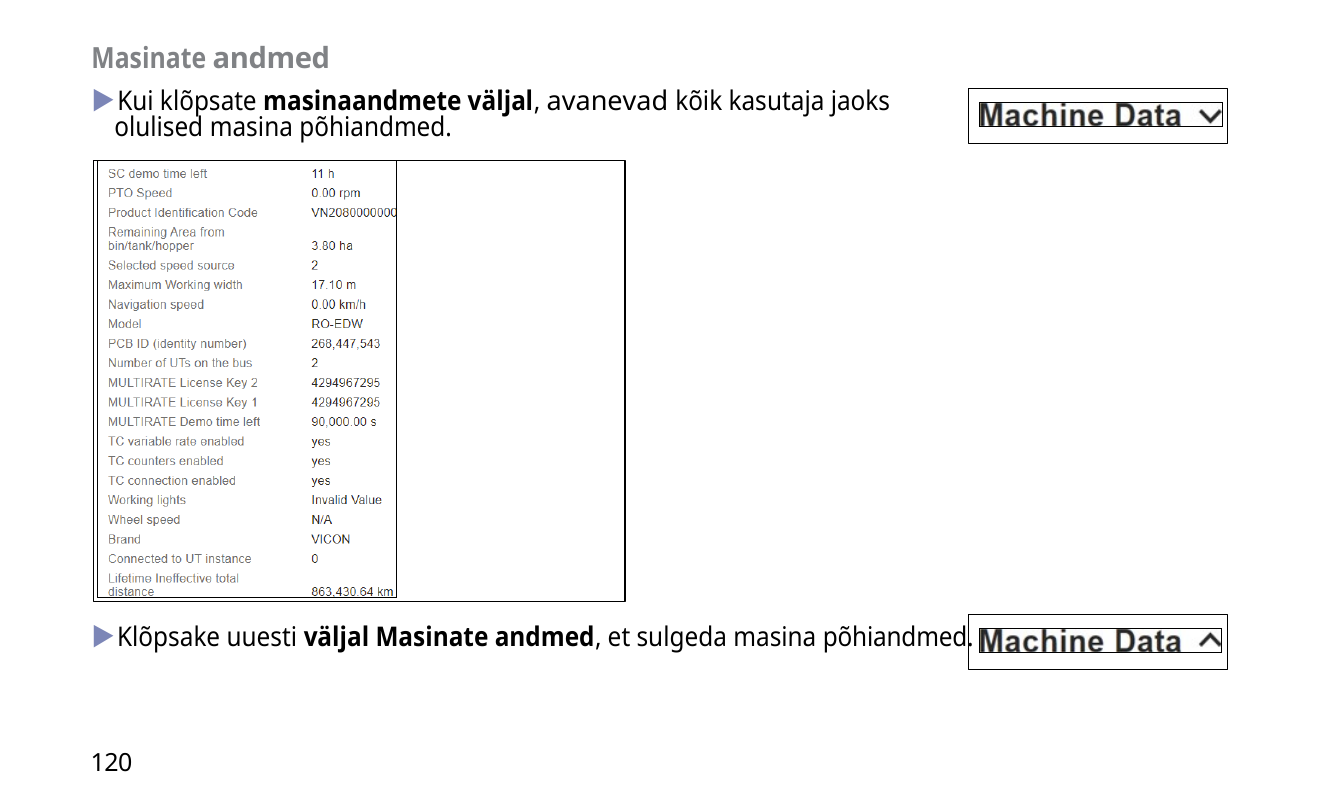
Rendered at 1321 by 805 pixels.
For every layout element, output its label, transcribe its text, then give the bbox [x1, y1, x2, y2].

subtitle Masinate andmed [91, 37, 1258, 77]
list Klõpsake uuesti väljal Masinate andmed, et sulgeda masina põhiandmed. [91, 174, 1258, 654]
list Kui klõpsate masinaandmete väljal, avanevad kõik kasutaja jaoks olulised masina põhiandmed. [91, 87, 955, 145]
picture [980, 103, 1222, 126]
picture [98, 161, 396, 174]
